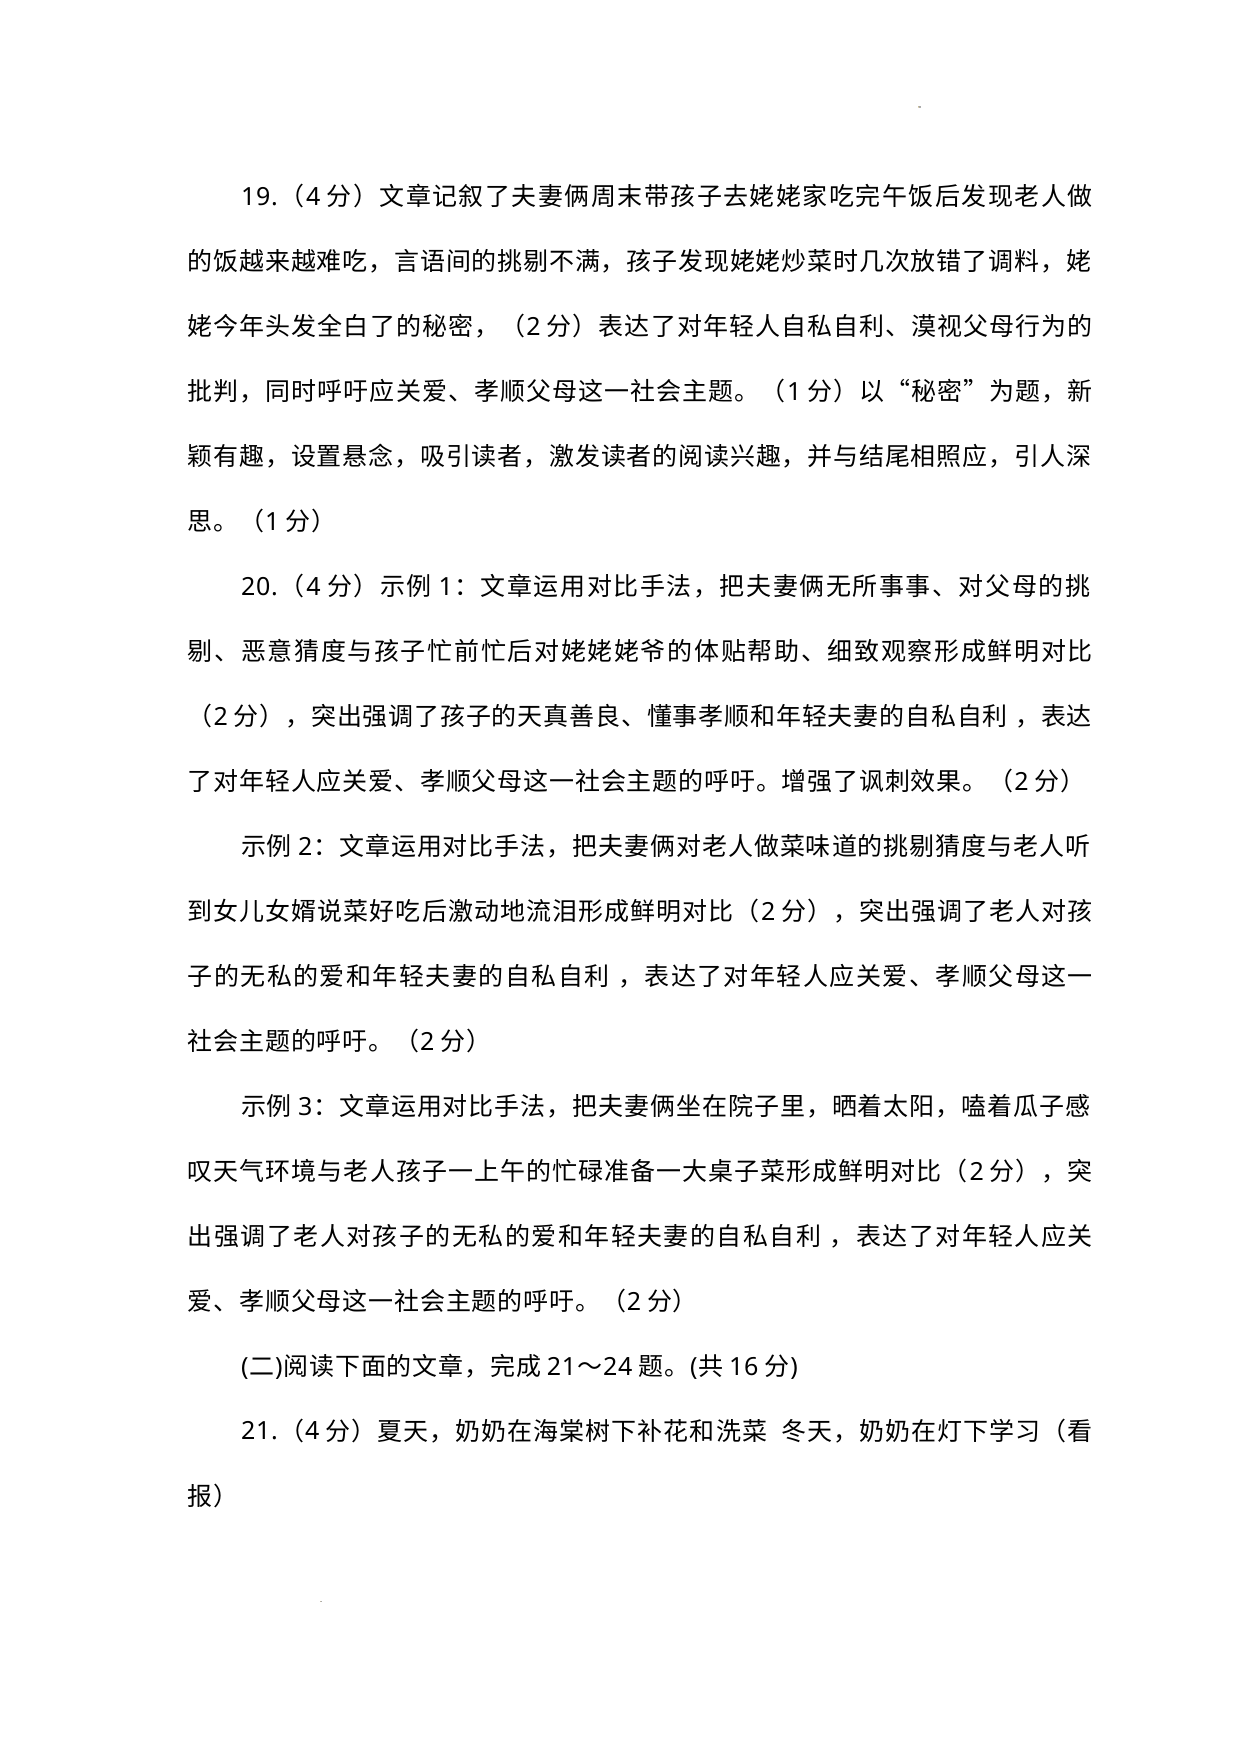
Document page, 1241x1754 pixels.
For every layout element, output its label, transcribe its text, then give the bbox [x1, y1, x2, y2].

text 21.（4分）夏天，奶奶在海棠树下补花和洗菜 冬天，奶奶在灯下学习（看报） [187, 1397, 1093, 1527]
text 20.（4分）示例1：文章运用对比手法，把夫妻俩无所事事、对父母的挑剔、恶意猜度与孩子忙前忙后对姥姥姥爷的体贴帮助、细致观察形成鲜明对比（2分），突出强调了孩子的天真善良、懂事孝顺和年轻夫妻的自私自利 ，表达了对年轻人应关爱、孝顺父母这一社会主题的呼吁。增强了讽刺效果。（2分） [187, 552, 1093, 812]
text (二)阅读下面的文章，完成21～24题。(共16分) [187, 1332, 1093, 1397]
text 19.（4分）文章记叙了夫妻俩周末带孩子去姥姥家吃完午饭后发现老人做的饭越来越难吃，言语间的挑剔不满，孩子发现姥姥炒菜时几次放错了调料，姥姥今年头发全白了的秘密，（2分）表达了对年轻人自私自利、漠视父母行为的批判，同时呼吁应关爱、孝顺父母这一社会主题。（1分）以“秘密”为题，新颖有趣，设置悬念，吸引读者，激发读者的阅读兴趣，并与结尾相照应，引人深思。（1分） [187, 162, 1093, 552]
text 示例3：文章运用对比手法，把夫妻俩坐在院子里，晒着太阳，嗑着瓜子感叹天气环境与老人孩子一上午的忙碌准备一大桌子菜形成鲜明对比（2分），突出强调了老人对孩子的无私的爱和年轻夫妻的自私自利 ，表达了对年轻人应关爱、孝顺父母这一社会主题的呼吁。（2分） [187, 1072, 1093, 1332]
text 示例2：文章运用对比手法，把夫妻俩对老人做菜味道的挑剔猜度与老人听到女儿女婿说菜好吃后激动地流泪形成鲜明对比（2分），突出强调了老人对孩子的无私的爱和年轻夫妻的自私自利 ，表达了对年轻人应关爱、孝顺父母这一社会主题的呼吁。（2分） [187, 812, 1093, 1072]
